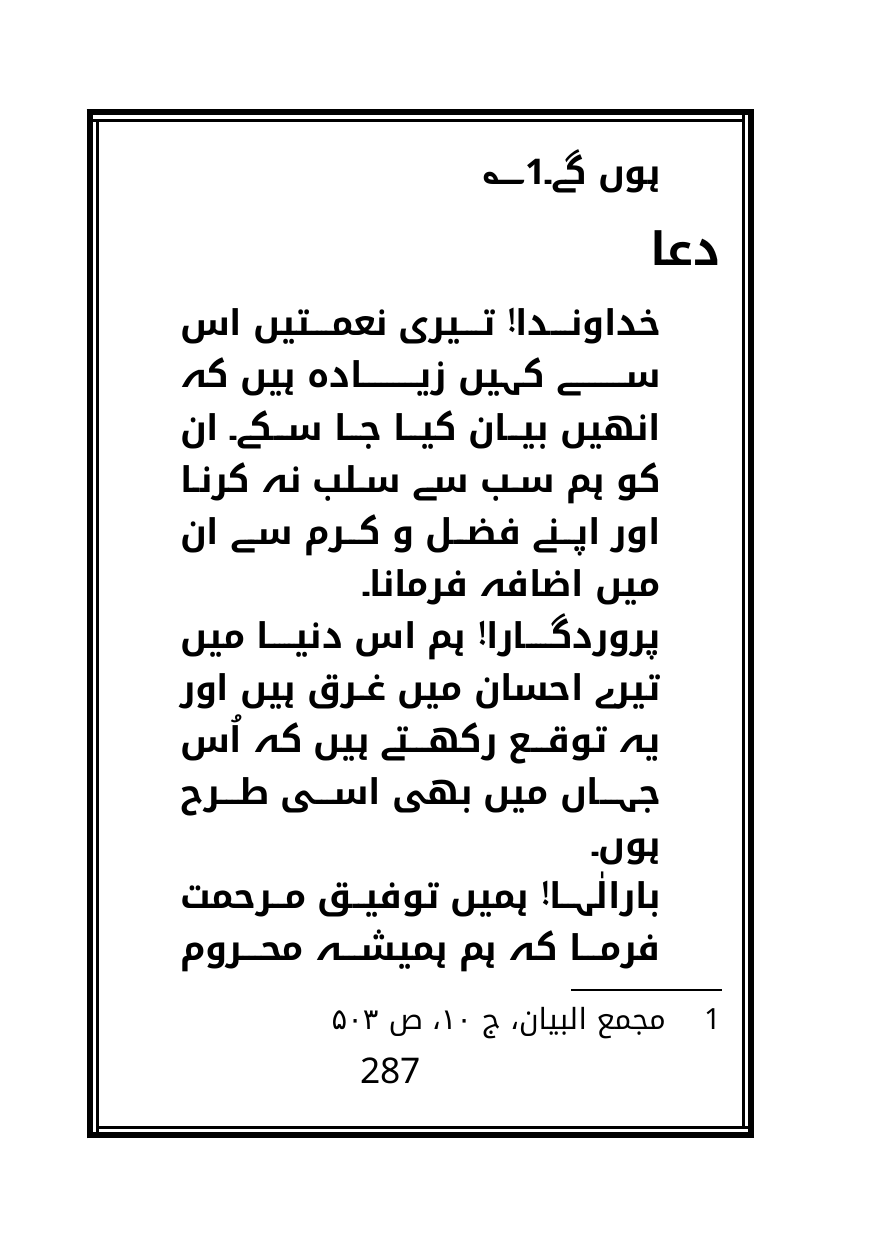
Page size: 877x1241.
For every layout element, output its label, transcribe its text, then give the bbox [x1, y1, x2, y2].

subtitle دعا [120, 207, 721, 294]
text پروردگارا! ہم اس دنیا میں تیرے احسان میں غرق ہیں اور یہ توقع رکھتے ہیں کہ اُس جہاں میں بھی اسی طرح ہوں۔ [180, 607, 661, 867]
text خداوندا! تیری نعمتیں اس سے کہیں زیادہ ہیں کہ انھیں بیان کیا جا سکے۔ ان کو ہم سب سے سلب نہ کرنا اور اپنے فضل و کرم سے ان میں اضافہ فرمانا۔ [180, 294, 661, 607]
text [180, 867, 661, 971]
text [180, 142, 661, 194]
